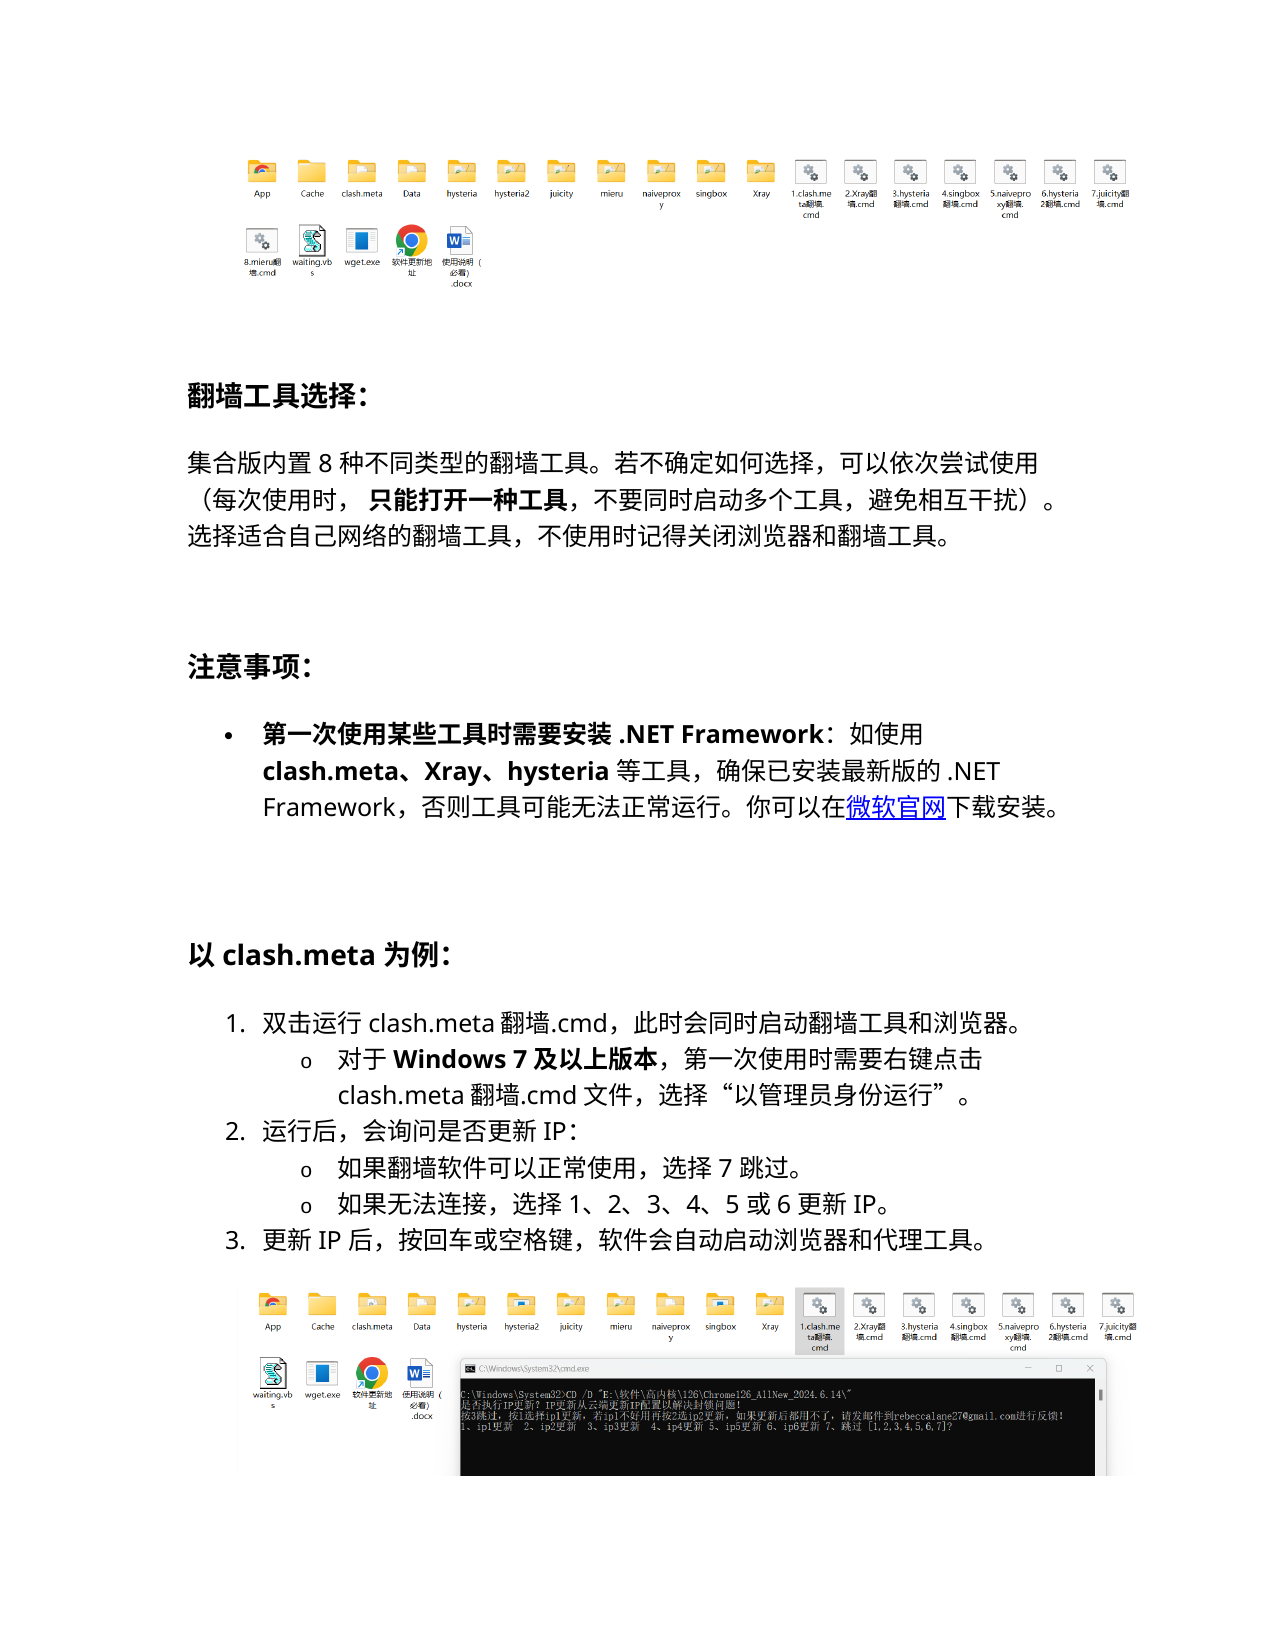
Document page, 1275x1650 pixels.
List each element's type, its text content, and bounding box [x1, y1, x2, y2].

text 注意事项： [187, 645, 1087, 686]
text 集合版内置 8 种不同类型的翻墙工具。若不确定如何选择，可以依次尝试使用（每次使用时， 只能打开一种工具，不要同时启动多个工具，避免相互干扰）。选择适合自己网络的翻墙工具，不使用时记得关闭浏览器和翻墙工具。 [187, 444, 1087, 553]
picture [231, 150, 1132, 291]
list 运行后，会询问是否更新 IP： [225, 1112, 1087, 1148]
text 以 clash.meta 为例： [187, 933, 1087, 974]
list 如果翻墙软件可以正常使用，选择 7 跳过。 [300, 1148, 1087, 1184]
list 双击运行 clash.meta翻墙.cmd，此时会同时启动翻墙工具和浏览器。 [225, 1003, 1087, 1039]
text 翻墙工具选择： [187, 374, 1087, 415]
picture [237, 1286, 1138, 1476]
list 第一次使用某些工具时需要安装 .NET Framework：如使用 clash.meta、Xray、hysteria 等工具，确保已安装最新版的 .NET Framework，否则工具可能无法正常运行。你可以在微软官网下载安装。 [225, 715, 1087, 824]
list 如果无法连接，选择 1、2、3、4、5 或 6 更新 IP。 [300, 1184, 1087, 1221]
list 对于 Windows 7 及以上版本，第一次使用时需要右键点击 clash.meta翻墙.cmd 文件，选择“以管理员身份运行”。 [300, 1039, 1087, 1112]
list 更新 IP 后，按回车或空格键，软件会自动启动浏览器和代理工具。 [225, 1221, 1087, 1257]
